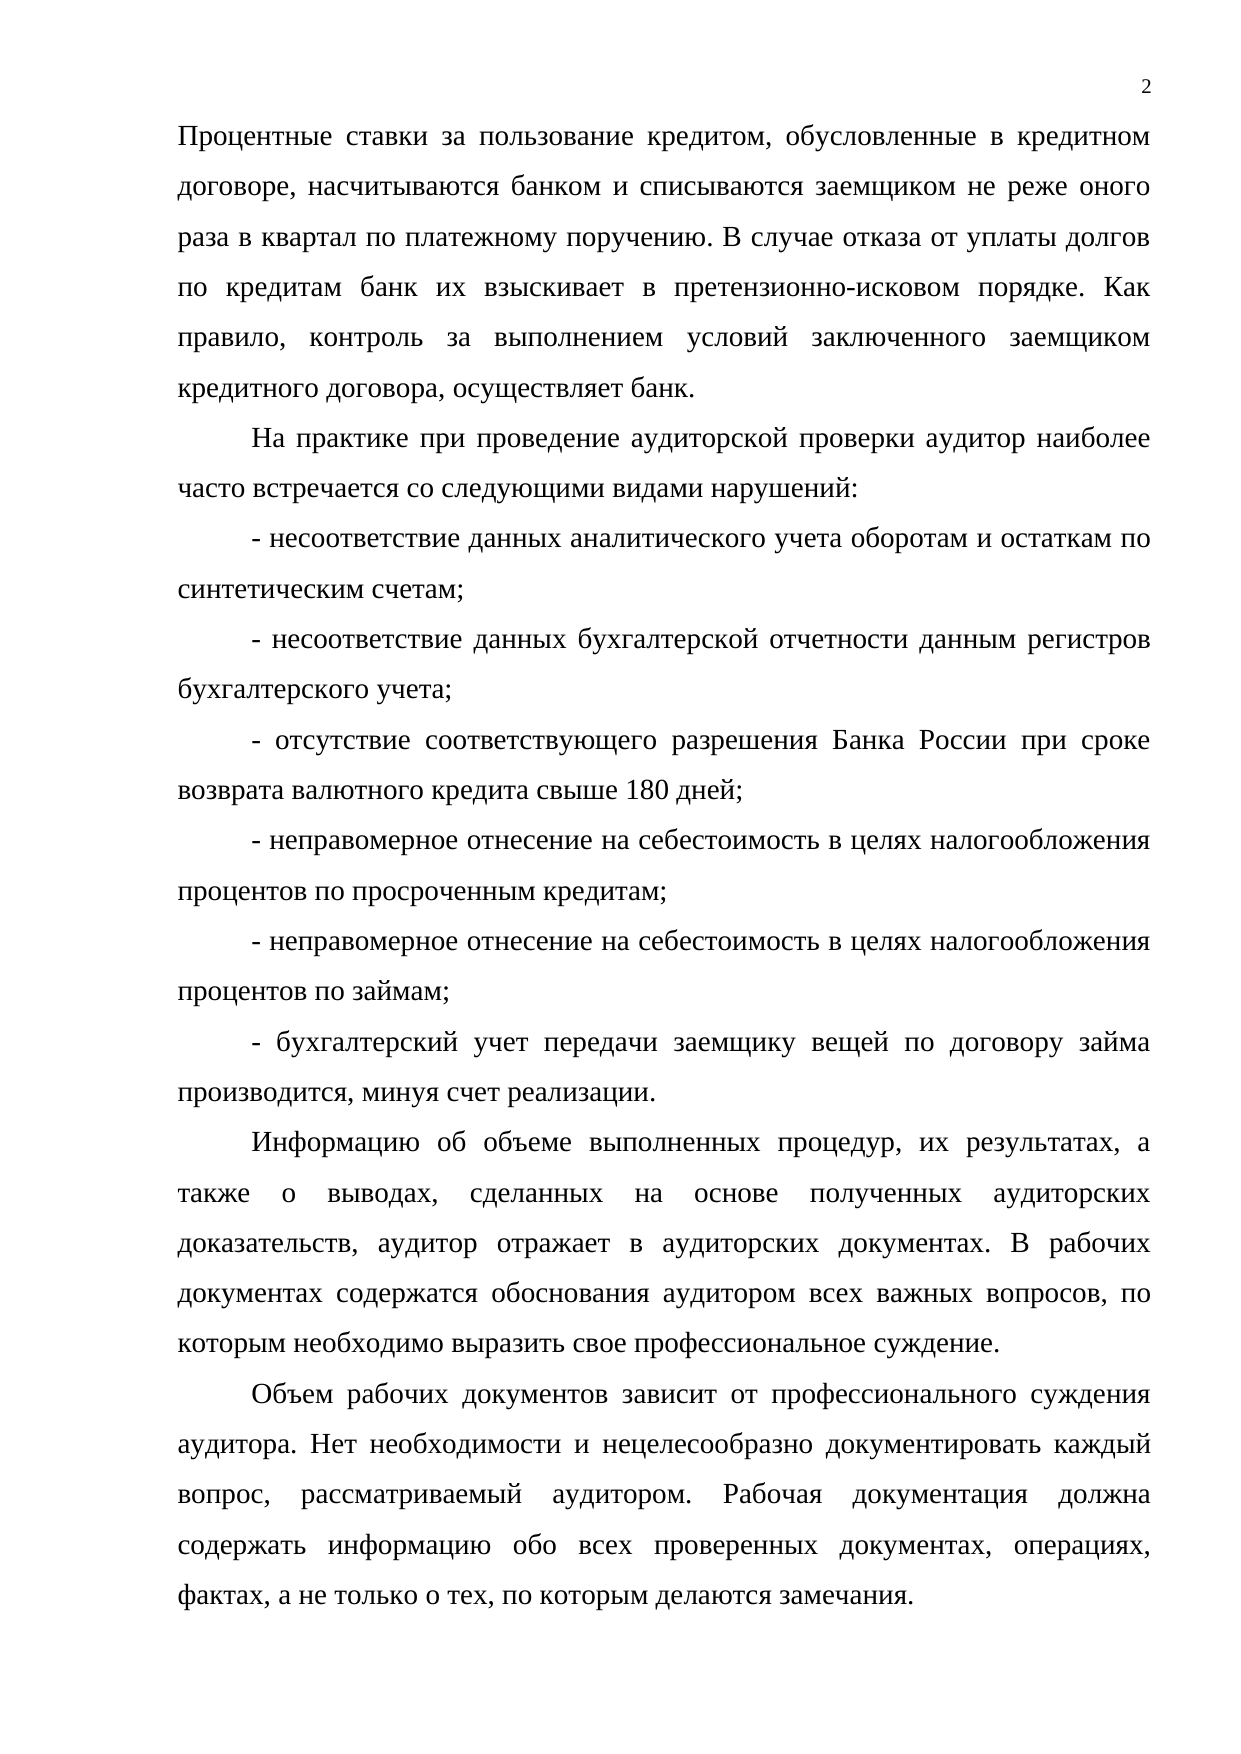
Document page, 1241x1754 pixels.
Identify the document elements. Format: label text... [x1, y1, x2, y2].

text На практике при проведение аудиторской проверки аудитор наиболее часто встречается со следующими видами нарушений: [177, 420, 1152, 504]
text - неправомерное отнесение на себестоимость в целях налогообложения процентов по займам; [177, 923, 1152, 1007]
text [177, 118, 1152, 403]
text - несоответствие данных бухгалтерской отчетности данным регистров бухгалтерского учета; [177, 621, 1152, 705]
text Информацию об объеме выполненных процедур, их результатах, а также о выводах, сделанных на основе полученных аудиторских доказательств, аудитор отражает в аудиторских документах. В рабочих документах содержатся обоснования аудитором всех важных вопросов, по которым необходимо выразить свое профессиональное суждение. [177, 1124, 1152, 1359]
text - бухгалтерский учет передачи заемщику вещей по договору займа производится, минуя счет реализации. [177, 1024, 1152, 1108]
text - неправомерное отнесение на себестоимость в целях налогообложения процентов по просроченным кредитам; [177, 822, 1152, 906]
text - отсутствие соответствующего разрешения Банка России при сроке возврата валютного кредита свыше 180 дней; [177, 722, 1152, 806]
text Объем рабочих документов зависит от профессионального суждения аудитора. Нет необходимости и нецелесообразно документировать каждый вопрос, рассматриваемый аудитором. Рабочая документация должна содержать информацию обо всех проверенных документах, операциях, фактах, а не только о тех, по которым делаются замечания. [177, 1376, 1152, 1611]
text - несоответствие данных аналитического учета оборотам и остаткам по синтетическим счетам; [177, 521, 1152, 604]
